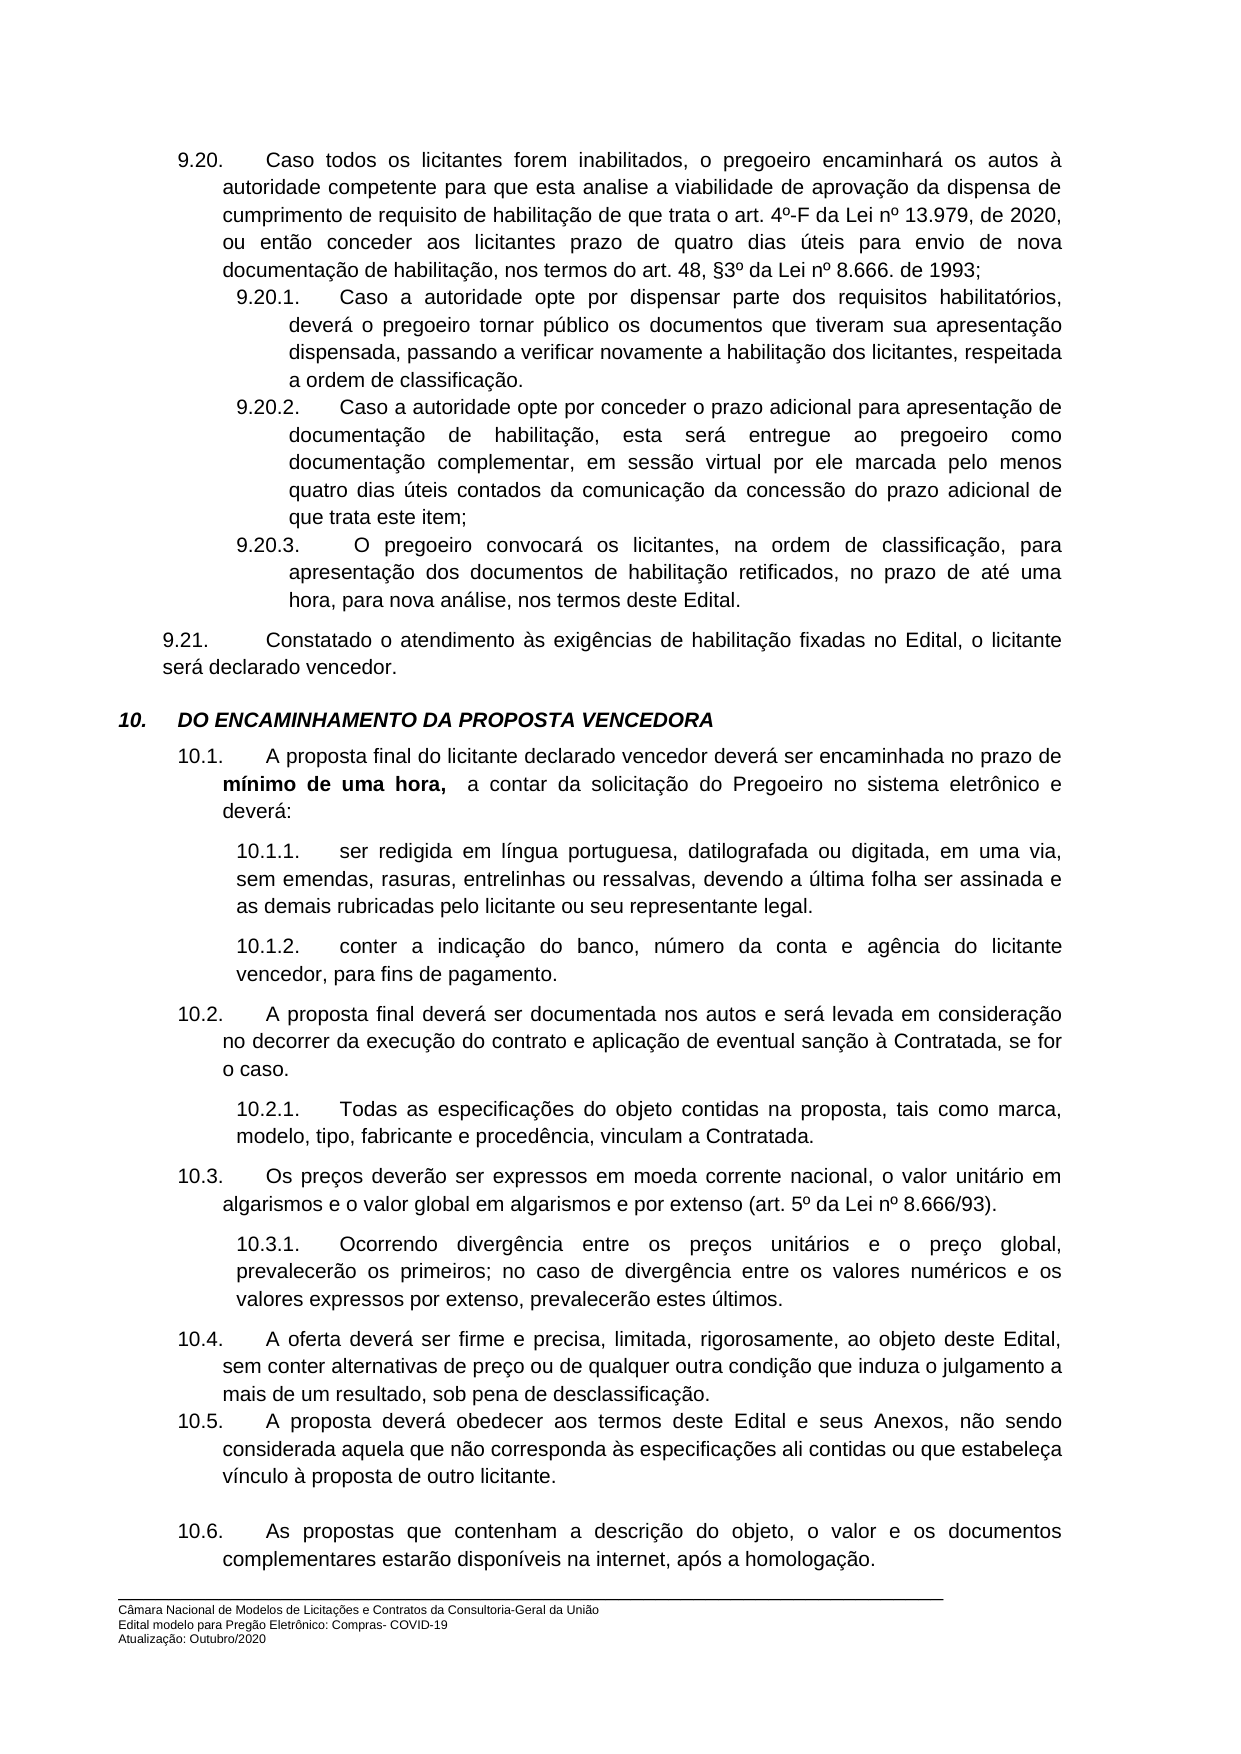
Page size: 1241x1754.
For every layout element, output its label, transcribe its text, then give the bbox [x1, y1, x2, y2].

list O pregoeiro convocará os licitantes, na ordem de classificação, para apresentação dos documentos de habilitação retificados, no prazo de até uma hora, para nova análise, nos termos deste Edital. [236, 533, 1063, 612]
list Todas as especificações do objeto contidas na proposta, tais como marca, modelo, tipo, fabricante e procedência, vinculam a Contratada. [236, 1097, 1063, 1148]
list Os preços deverão ser expressos em moeda corrente nacional, o valor unitário em algarismos e o valor global em algarismos e por extenso (art. 5º da Lei nº 8.666/93). [177, 1164, 1063, 1216]
list Caso todos os licitantes forem inabilitados, o pregoeiro encaminhará os autos à autoridade competente para que esta analise a viabilidade de aprovação da dispensa de cumprimento de requisito de habilitação de que trata o art. 4º-F da Lei nº 13.979, de 2020, ou então conceder aos licitantes prazo de quatro dias úteis para envio de nova documentação de habilitação, nos termos do art. 48, §3º da Lei nº 8.666. de 1993; [177, 148, 1063, 282]
list A proposta deverá obedecer aos termos deste Edital e seus Anexos, não sendo considerada aquela que não corresponda às especificações ali contidas ou que estabeleça vínculo à proposta de outro licitante. [177, 1409, 1063, 1488]
list ser redigida em língua portuguesa, datilografada ou digitada, em uma via, sem emendas, rasuras, entrelinhas ou ressalvas, devendo a última folha ser assinada e as demais rubricadas pelo licitante ou seu representante legal. [236, 839, 1063, 918]
list Constatado o atendimento às exigências de habilitação fixadas no Edital, o licitante será declarado vencedor. [162, 628, 1063, 679]
text DO ENCAMINHAMENTO DA PROPOSTA VENCEDORA [118, 708, 1063, 732]
list As propostas que contenham a descrição do objeto, o valor e os documentos complementares estarão disponíveis na internet, após a homologação. [177, 1519, 1063, 1571]
list Caso a autoridade opte por conceder o prazo adicional para apresentação de documentação de habilitação, esta será entregue ao pregoeiro como documentação complementar, em sessão virtual por ele marcada pelo menos quatro dias úteis contados da comunicação da concessão do prazo adicional de que trata este item; [236, 395, 1063, 529]
list Caso a autoridade opte por dispensar parte dos requisitos habilitatórios, deverá o pregoeiro tornar público os documentos que tiveram sua apresentação dispensada, passando a verificar novamente a habilitação dos licitantes, respeitada a ordem de classificação. [236, 285, 1063, 392]
list A proposta final do licitante declarado vencedor deverá ser encaminhada no prazo de mínimo de uma hora, a contar da solicitação do Pregoeiro no sistema eletrônico e deverá: [177, 744, 1063, 823]
list Ocorrendo divergência entre os preços unitários e o preço global, prevalecerão os primeiros; no caso de divergência entre os valores numéricos e os valores expressos por extenso, prevalecerão estes últimos. [236, 1232, 1063, 1311]
list conter a indicação do banco, número da conta e agência do licitante vencedor, para fins de pagamento. [236, 934, 1063, 986]
list A oferta deverá ser firme e precisa, limitada, rigorosamente, ao objeto deste Edital, sem conter alternativas de preço ou de qualquer outra condição que induza o julgamento a mais de um resultado, sob pena de desclassificação. [177, 1327, 1063, 1406]
list A proposta final deverá ser documentada nos autos e será levada em consideração no decorrer da execução do contrato e aplicação de eventual sanção à Contratada, se for o caso. [177, 1002, 1063, 1081]
